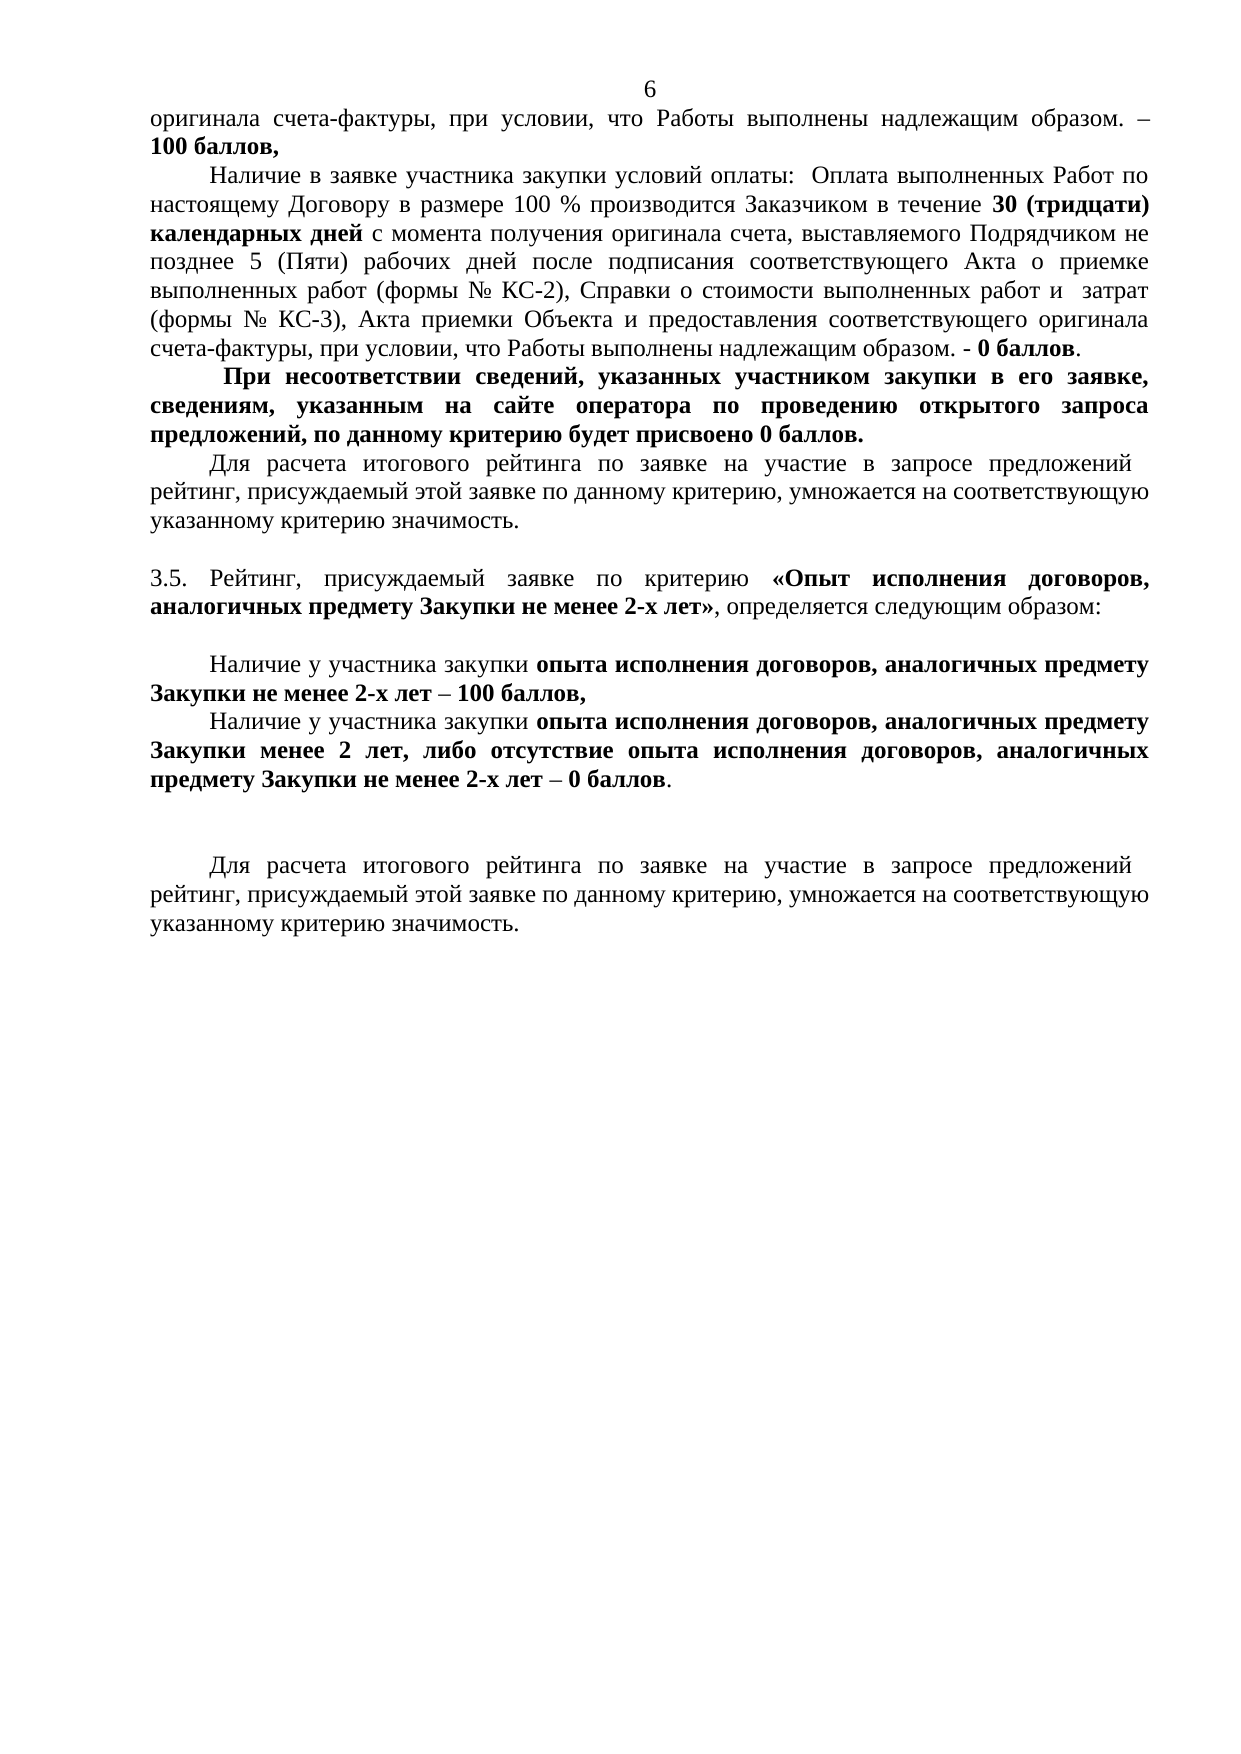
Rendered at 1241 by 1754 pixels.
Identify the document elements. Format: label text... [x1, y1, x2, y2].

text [150, 103, 1150, 160]
text Наличие у участника закупки опыта исполнения договоров, аналогичных предмету Закупки не менее 2-х лет – 100 баллов, [150, 649, 1150, 706]
text Для расчета итогового рейтинга по заявке на участие в запросе предложений рейтинг, присуждаемый этой заявке по данному критерию, умножается на соответствующую указанному критерию значимость. [150, 448, 1150, 534]
text 3.5. Рейтинг, присуждаемый заявке по критерию «Опыт исполнения договоров, аналогичных предмету Закупки не менее 2-х лет», определяется следующим образом: [150, 563, 1150, 620]
text Наличие в заявке участника закупки условий оплаты: Оплата выполненных Работ по настоящему Договору в размере 100 % производится Заказчиком в течение 30 (тридцати) календарных дней с момента получения оригинала счета, выставляемого Подрядчиком не позднее 5 (Пяти) рабочих дней после подписания соответствующего Акта о приемке выполненных работ (формы № КС-2), Справки о стоимости выполненных работ и затрат (формы № КС-3), Акта приемки Объекта и предоставления соответствующего оригинала счета-фактуры, при условии, что Работы выполнены надлежащим образом. - 0 баллов. [150, 160, 1150, 361]
text При несоответствии сведений, указанных участником закупки в его заявке, сведениям, указанным на сайте оператора по проведению открытого запроса предложений, по данному критерию будет присвоено 0 баллов. [150, 361, 1150, 448]
text Наличие у участника закупки опыта исполнения договоров, аналогичных предмету Закупки менее 2 лет, либо отсутствие опыта исполнения договоров, аналогичных предмету Закупки не менее 2-х лет – 0 баллов. [150, 706, 1150, 793]
text Для расчета итогового рейтинга по заявке на участие в запросе предложений рейтинг, присуждаемый этой заявке по данному критерию, умножается на соответствующую указанному критерию значимость. [150, 850, 1150, 936]
